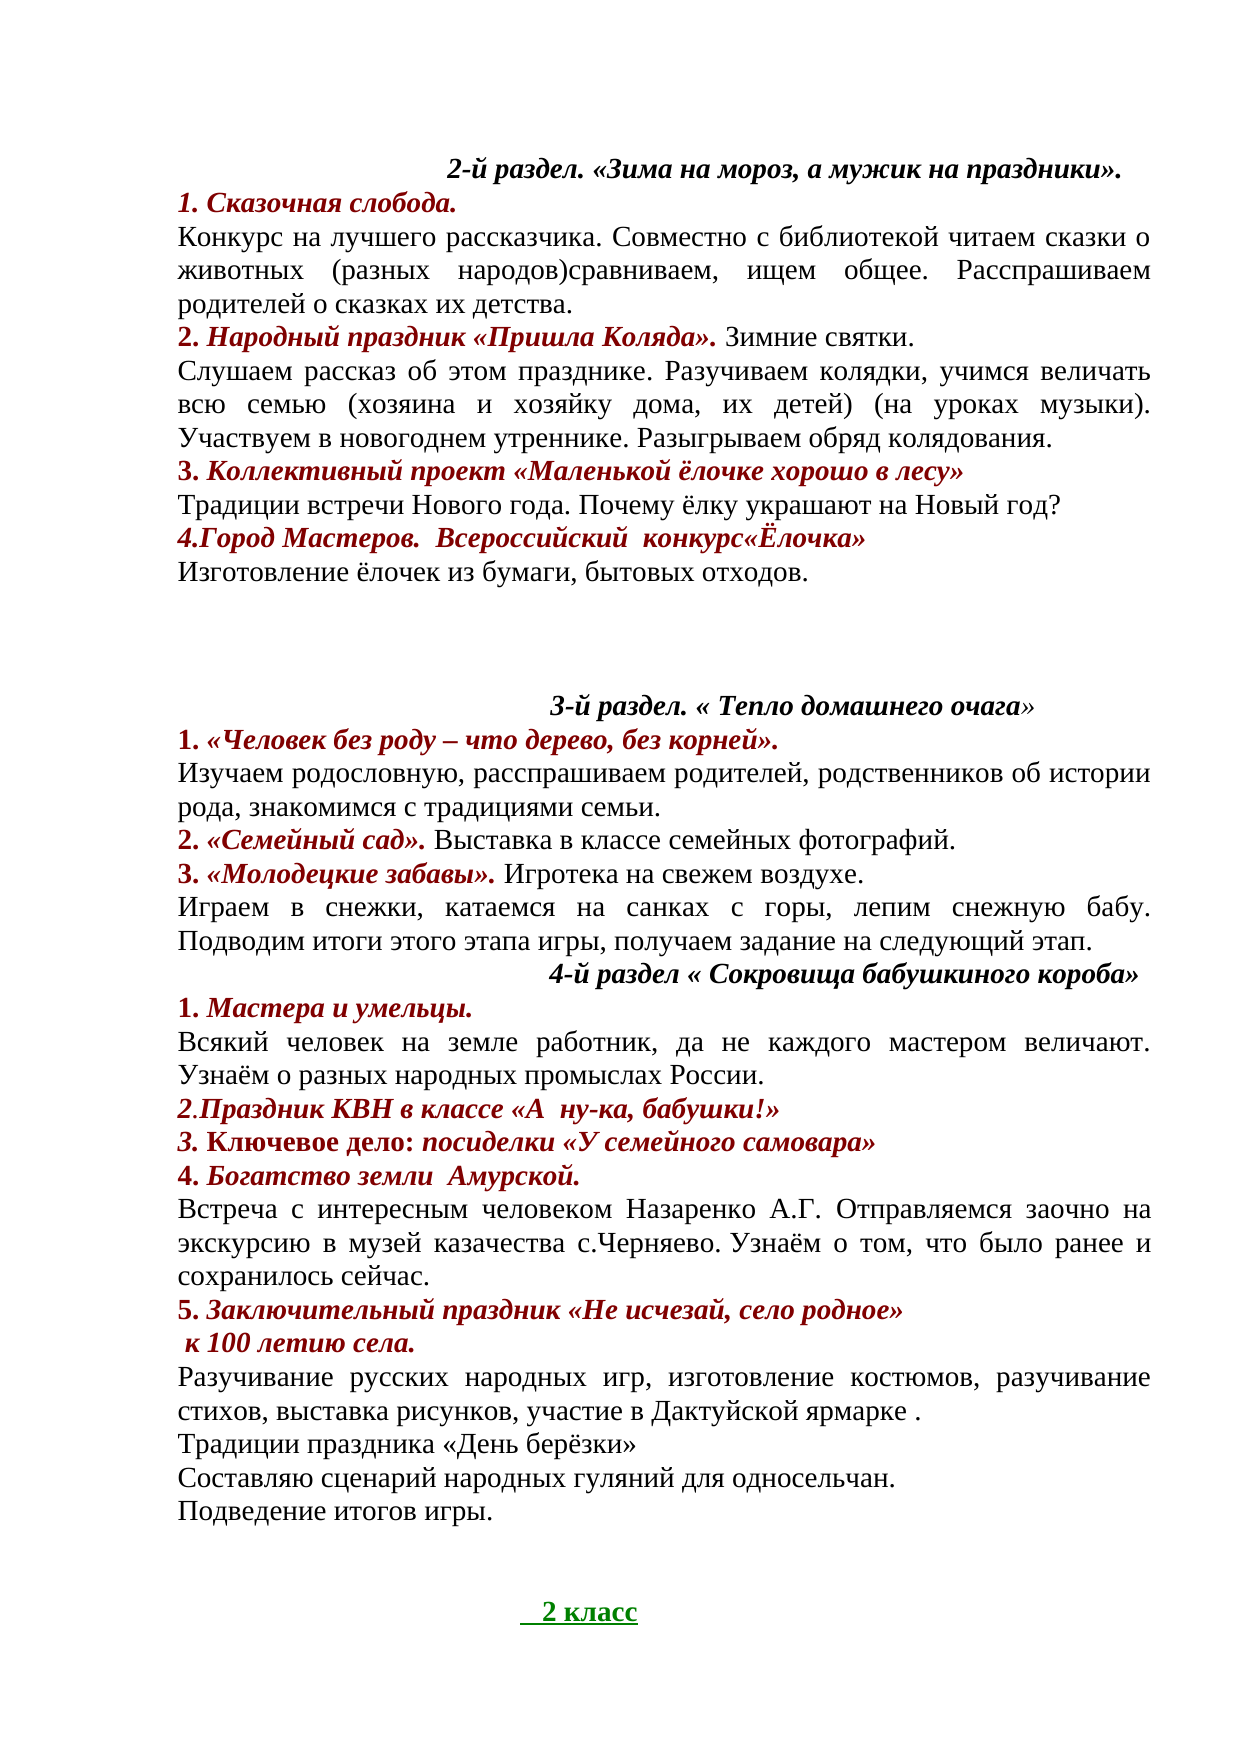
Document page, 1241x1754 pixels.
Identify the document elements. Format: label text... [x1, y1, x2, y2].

text Подведение итогов игры. [177, 1493, 1152, 1527]
text Конкурс на лучшего рассказчика. Совместно с библиотекой читаем сказки о животных (разных народов)сравниваем, ищем общее. Расспрашиваем родителей о сказках их детства. [177, 219, 1152, 319]
text Составляю сценарий народных гуляний для односельчан. [177, 1460, 1152, 1493]
text 4-й раздел « Сокровища бабушкиного короба» [177, 957, 1152, 990]
text к 100 летию села. [177, 1326, 1152, 1359]
text Всякий человек на земле работник, да не каждого мастером величают. Узнаём о разных народных промыслах России. [177, 1024, 1152, 1091]
text 2. «Семейный сад». Выставка в классе семейных фотографий. [177, 822, 1152, 856]
text 3. «Молодецкие забавы». Игротека на свежем воздухе. [177, 856, 1152, 889]
text Традиции праздника «День берёзки» [177, 1426, 1152, 1460]
text 2. Народный праздник «Пришла Коляда». Зимние святки. [177, 319, 1152, 353]
text 5. Заключительный праздник «Не исчезай, село родное» [177, 1292, 1152, 1326]
text Слушаем рассказ об этом празднике. Разучиваем колядки, учимся величать всю семью (хозяина и хозяйку дома, их детей) (на уроках музыки). Участвуем в новогоднем утреннике. Разыгрываем обряд колядования. [177, 353, 1152, 453]
text 4. Богатство земли Амурской. [177, 1158, 1152, 1191]
text Встреча с интересным человеком Назаренко А.Г. Отправляемся заочно на экскурсию в музей казачества с.Черняево. Узнаём о том, что было ранее и сохранилось сейчас. [177, 1191, 1152, 1292]
text Разучивание русских народных игр, изготовление костюмов, разучивание стихов, выставка рисунков, участие в Дактуйской ярмарке . [177, 1359, 1152, 1426]
text 1. Сказочная слобода. [177, 185, 1152, 219]
text 3-й раздел. « Тепло домашнего очага» [215, 688, 1152, 722]
subtitle 2 класс [177, 1594, 1152, 1627]
text 3. Коллективный проект «Маленькой ёлочке хорошо в лесу» [177, 453, 1152, 487]
text 1. «Человек без роду – что дерево, без корней». [177, 722, 1152, 755]
text 2-й раздел. «Зима на мороз, а мужик на праздники». [177, 152, 1152, 185]
text Играем в снежки, катаемся на санках с горы, лепим снежную бабу. Подводим итоги этого этапа игры, получаем задание на следующий этап. [177, 889, 1152, 957]
text Изучаем родословную, расспрашиваем родителей, родственников об истории рода, знакомимся с традициями семьи. [177, 755, 1152, 822]
text Изготовление ёлочек из бумаги, бытовых отходов. [177, 554, 1152, 588]
text 3. Ключевое дело: посиделки «У семейного самовара» [177, 1124, 1152, 1158]
text Традиции встречи Нового года. Почему ёлку украшают на Новый год? [177, 487, 1152, 521]
text 1. Мастера и умельцы. [177, 990, 1152, 1024]
text 2.Праздник КВН в классе «А ну-ка, бабушки!» [177, 1091, 1152, 1124]
text 4.Город Мастеров. Всероссийский конкурс«Ёлочка» [177, 521, 1152, 554]
